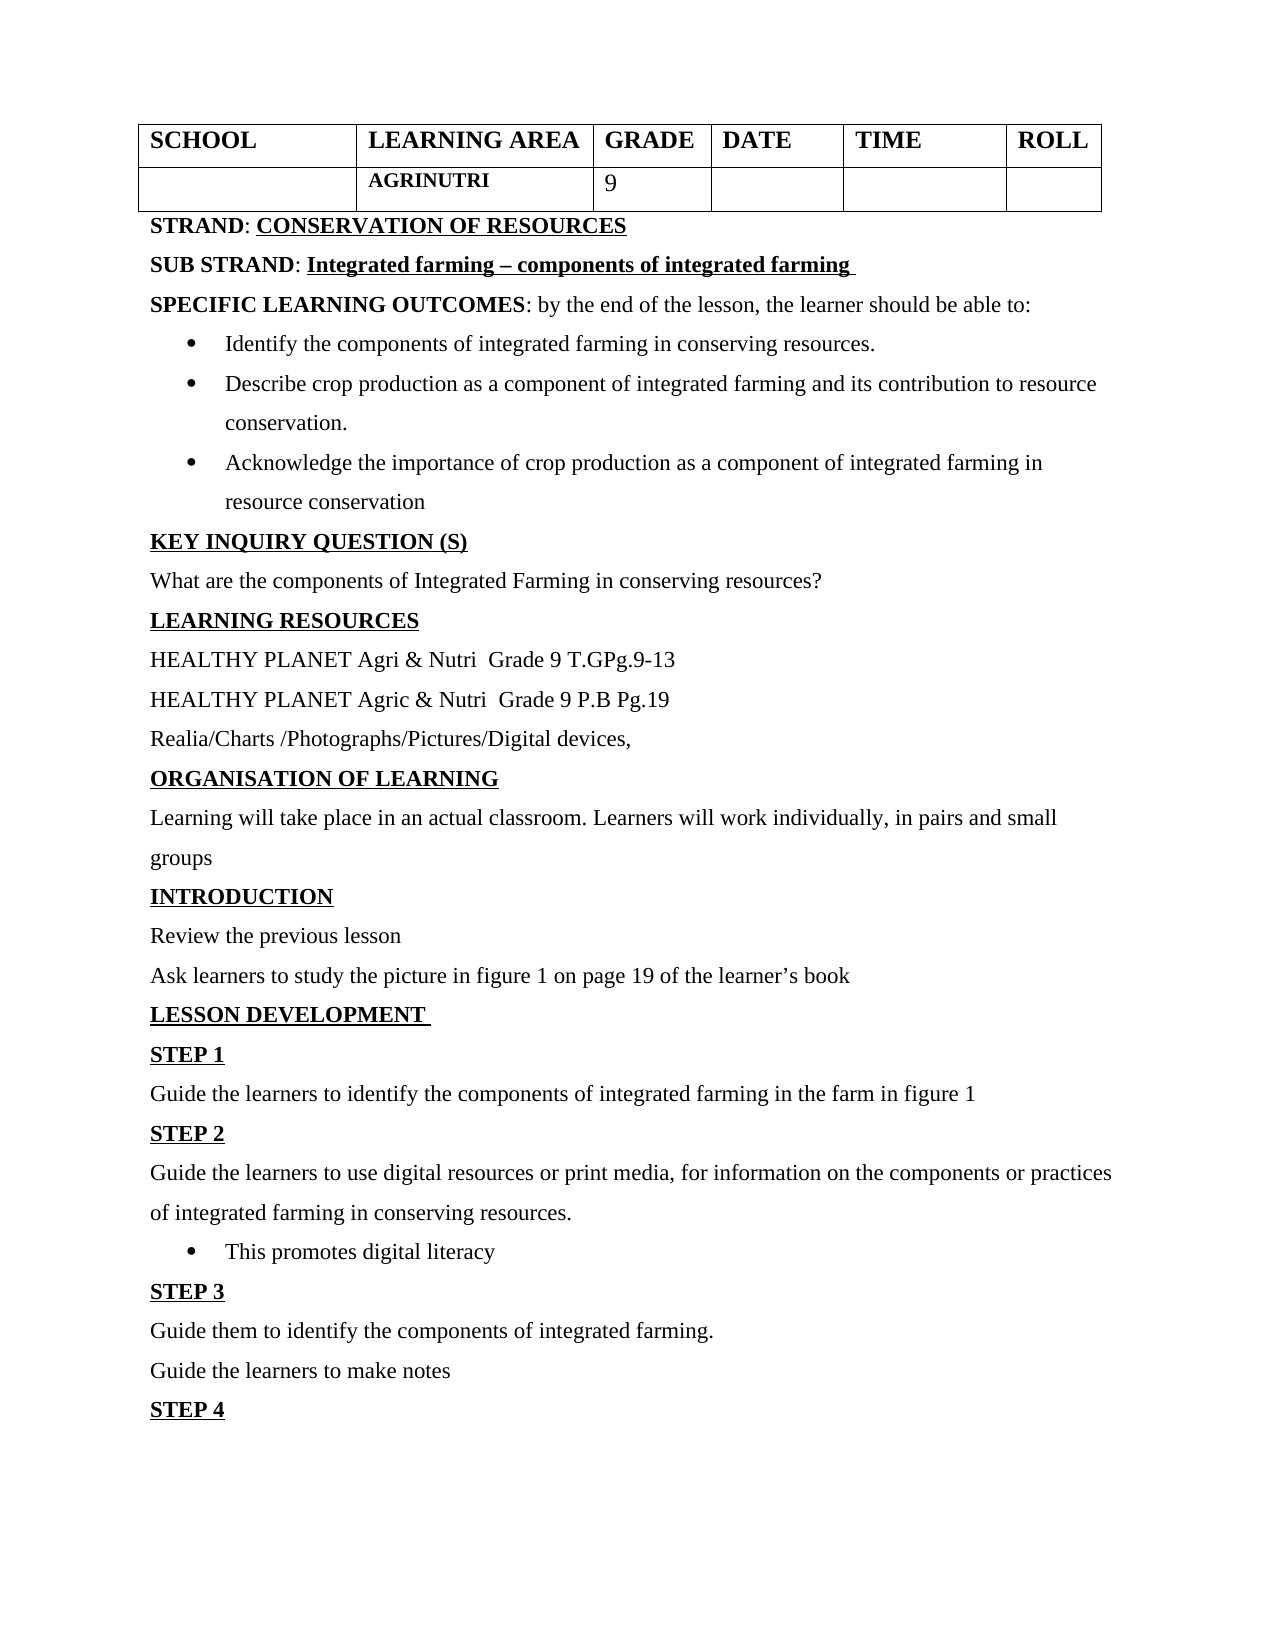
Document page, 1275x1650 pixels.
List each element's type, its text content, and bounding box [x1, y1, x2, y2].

table_header LEARNING AREA [357, 125, 593, 167]
table_cell [139, 168, 356, 211]
text Realia/Charts /Photographs/Pictures/Digital devices, [150, 725, 1125, 751]
list Describe crop production as a component of integrated farming and its contribution to resource conservation. [187, 370, 1125, 436]
text STEP 1 [150, 1041, 1125, 1067]
text Guide the learners to use digital resources or print media, for information on the components or practices of integrated farming in conserving resources. [150, 1159, 1125, 1225]
text HEALTHY PLANET Agric & Nutri Grade 9 P.B Pg.19 [150, 686, 1125, 712]
text Ask learners to study the picture in figure 1 on page 19 of the learner’s book [150, 962, 1125, 988]
text HEALTHY PLANET Agri & Nutri Grade 9 T.GPg.9-13 [150, 646, 1125, 672]
text Review the previous lesson [150, 922, 1125, 949]
text STRAND: CONSERVATION OF RESOURCES [150, 212, 1125, 238]
table_cell 9 [594, 168, 711, 211]
text INTRODUCTION [150, 883, 1125, 909]
table_header TIME [844, 125, 1006, 167]
text STEP 3 [150, 1278, 1125, 1304]
table_header DATE [712, 125, 843, 167]
list Acknowledge the importance of crop production as a component of integrated farming in resource conservation [187, 449, 1125, 514]
text LEARNING RESOURCES [150, 607, 1125, 633]
table_cell [1007, 168, 1101, 211]
text STEP 2 [150, 1120, 1125, 1146]
table_header SCHOOL [139, 125, 356, 167]
text ORGANISATION OF LEARNING [150, 764, 1125, 791]
text SPECIFIC LEARNING OUTCOMES: by the end of the lesson, the learner should be able to: [150, 291, 1125, 317]
text STEP 4 [150, 1396, 1125, 1423]
text LESSON DEVELOPMENT [150, 1001, 1125, 1028]
text Learning will take place in an actual classroom. Learners will work individually, in pairs and small groups [150, 804, 1125, 870]
table_cell AGRINUTRI [357, 168, 593, 211]
text SUB STRAND: Integrated farming – components of integrated farming [150, 251, 1125, 278]
table_cell [844, 168, 1006, 211]
table_header ROLL [1007, 125, 1101, 167]
text Guide the learners to identify the components of integrated farming in the farm in figure 1 [150, 1080, 1125, 1107]
list Identify the components of integrated farming in conserving resources. [187, 330, 1125, 357]
table_cell [712, 168, 843, 211]
text KEY INQUIRY QUESTION (S) [150, 528, 1125, 554]
text What are the components of Integrated Farming in conserving resources? [150, 567, 1125, 593]
text Guide them to identify the components of integrated farming. [150, 1317, 1125, 1344]
list This promotes digital literacy [187, 1238, 1125, 1265]
table_header GRADE [594, 125, 711, 167]
text Guide the learners to make notes [150, 1357, 1125, 1383]
